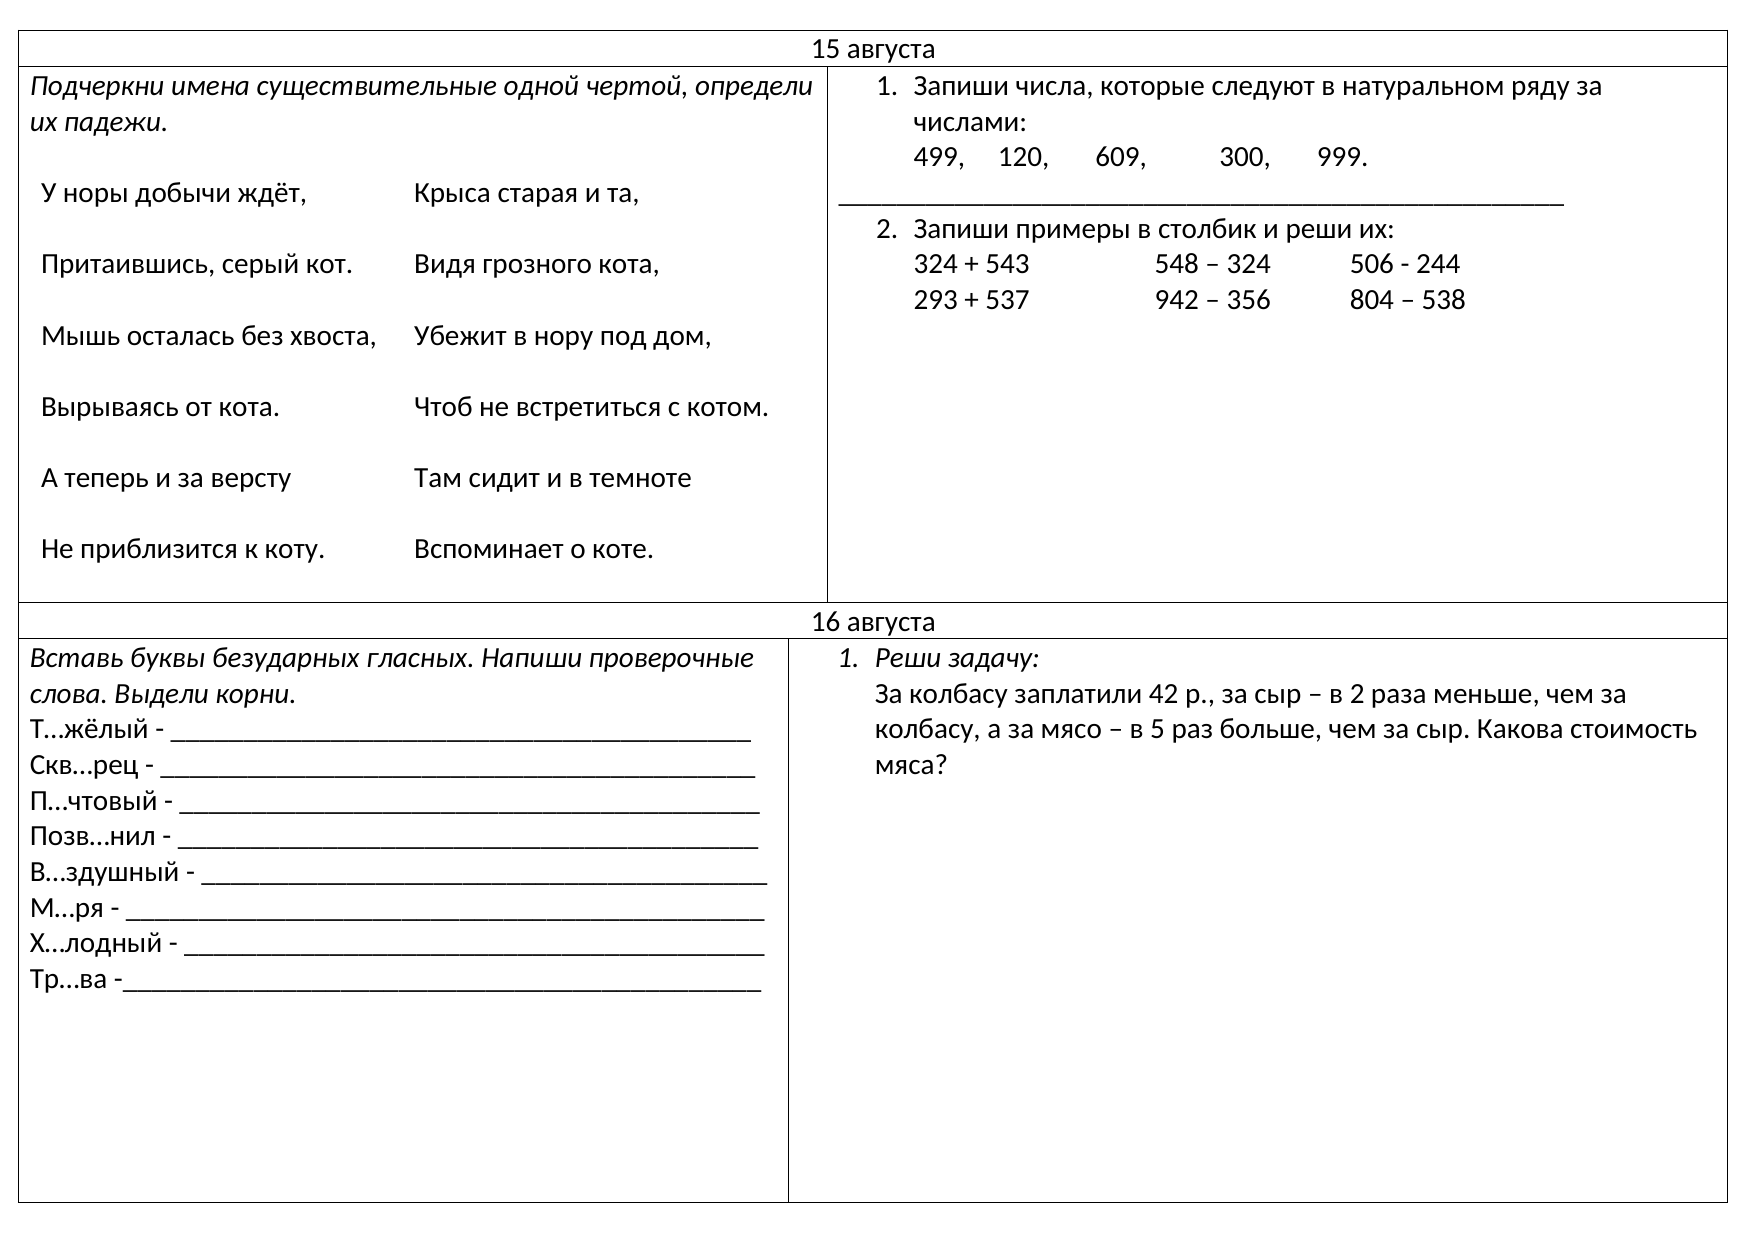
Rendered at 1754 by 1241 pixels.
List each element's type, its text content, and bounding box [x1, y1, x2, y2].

table_cell Реши задачу: За колбасу заплатили 42 р., за сыр – в 2 раза меньше, чем за колбасу, а за мясо – в 5 раз больше, чем за сыр. Какова стоимость мяса? [789, 639, 1727, 1202]
table_cell Подчеркни имена существительные одной чертой, определи их падежи. [19, 67, 827, 602]
table_cell Вставь буквы безударных гласных. Напиши проверочные слова. Выдели корни. Т…жёлый - ________________________________________ Скв…рец - _________________________________________ П…чтовый - ________________________________________ Позв…нил - ________________________________________ В…здушный - _______________________________________ М…ря - ____________________________________________ Х…лодный - ________________________________________ Тр…ва -____________________________________________ [19, 639, 788, 1202]
table_header 15 августа [19, 31, 1727, 66]
table_cell Запиши числа, которые следуют в натуральном ряду за числами: 499, 120, 609, 300, 999. __________________________________________________ Запиши примеры в столбик и реши их: 324 + 543 548 – 324 506 - 244 293 + 537 942 – 356 804 – 538 [828, 67, 1727, 602]
table_cell 16 августа [19, 603, 1727, 638]
